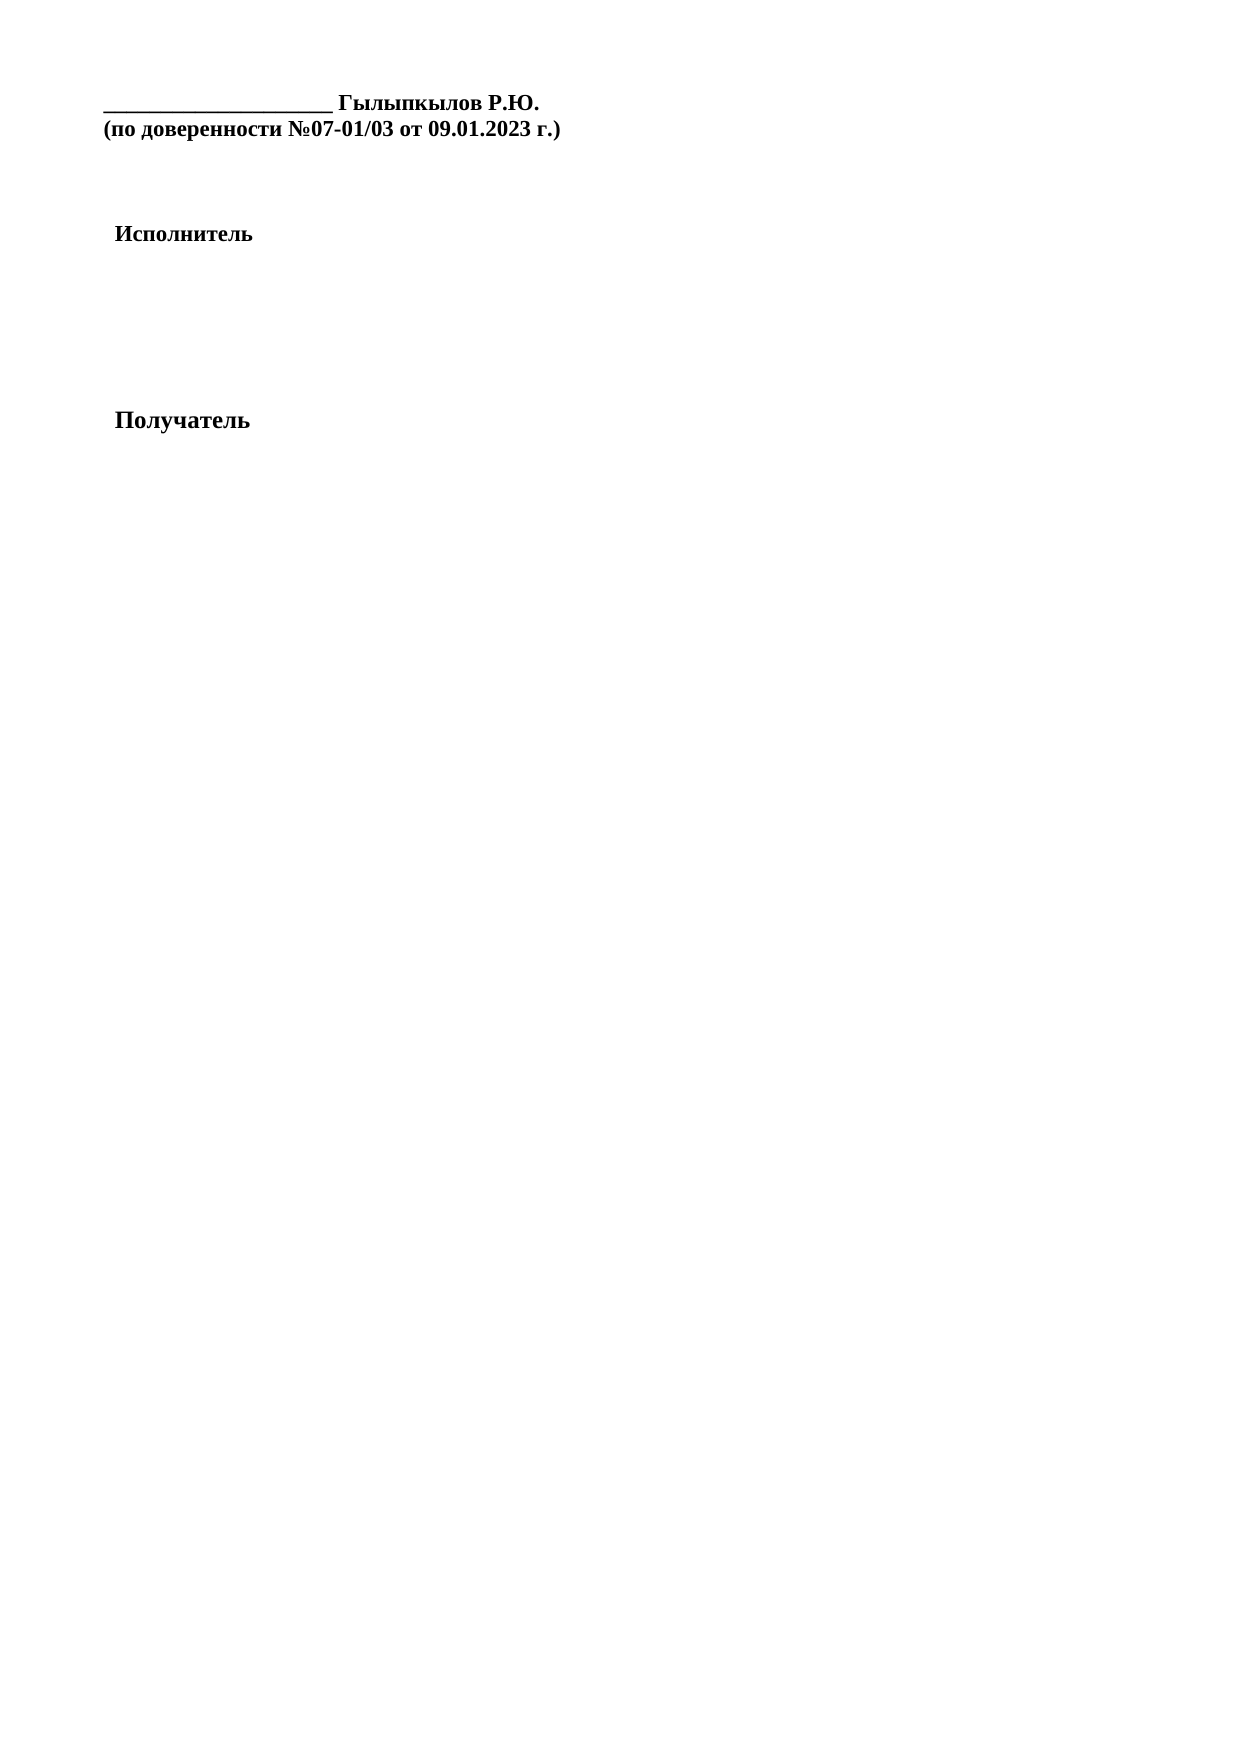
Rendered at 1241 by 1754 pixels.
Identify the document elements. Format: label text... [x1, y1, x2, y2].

text ____________________ Гылыпкылов Р.Ю. [103, 89, 1152, 115]
table_header Исполнитель Получатель [103, 141, 1152, 1636]
text (по доверенности №07-01/03 от 09.01.2023 г.) [103, 115, 1152, 141]
